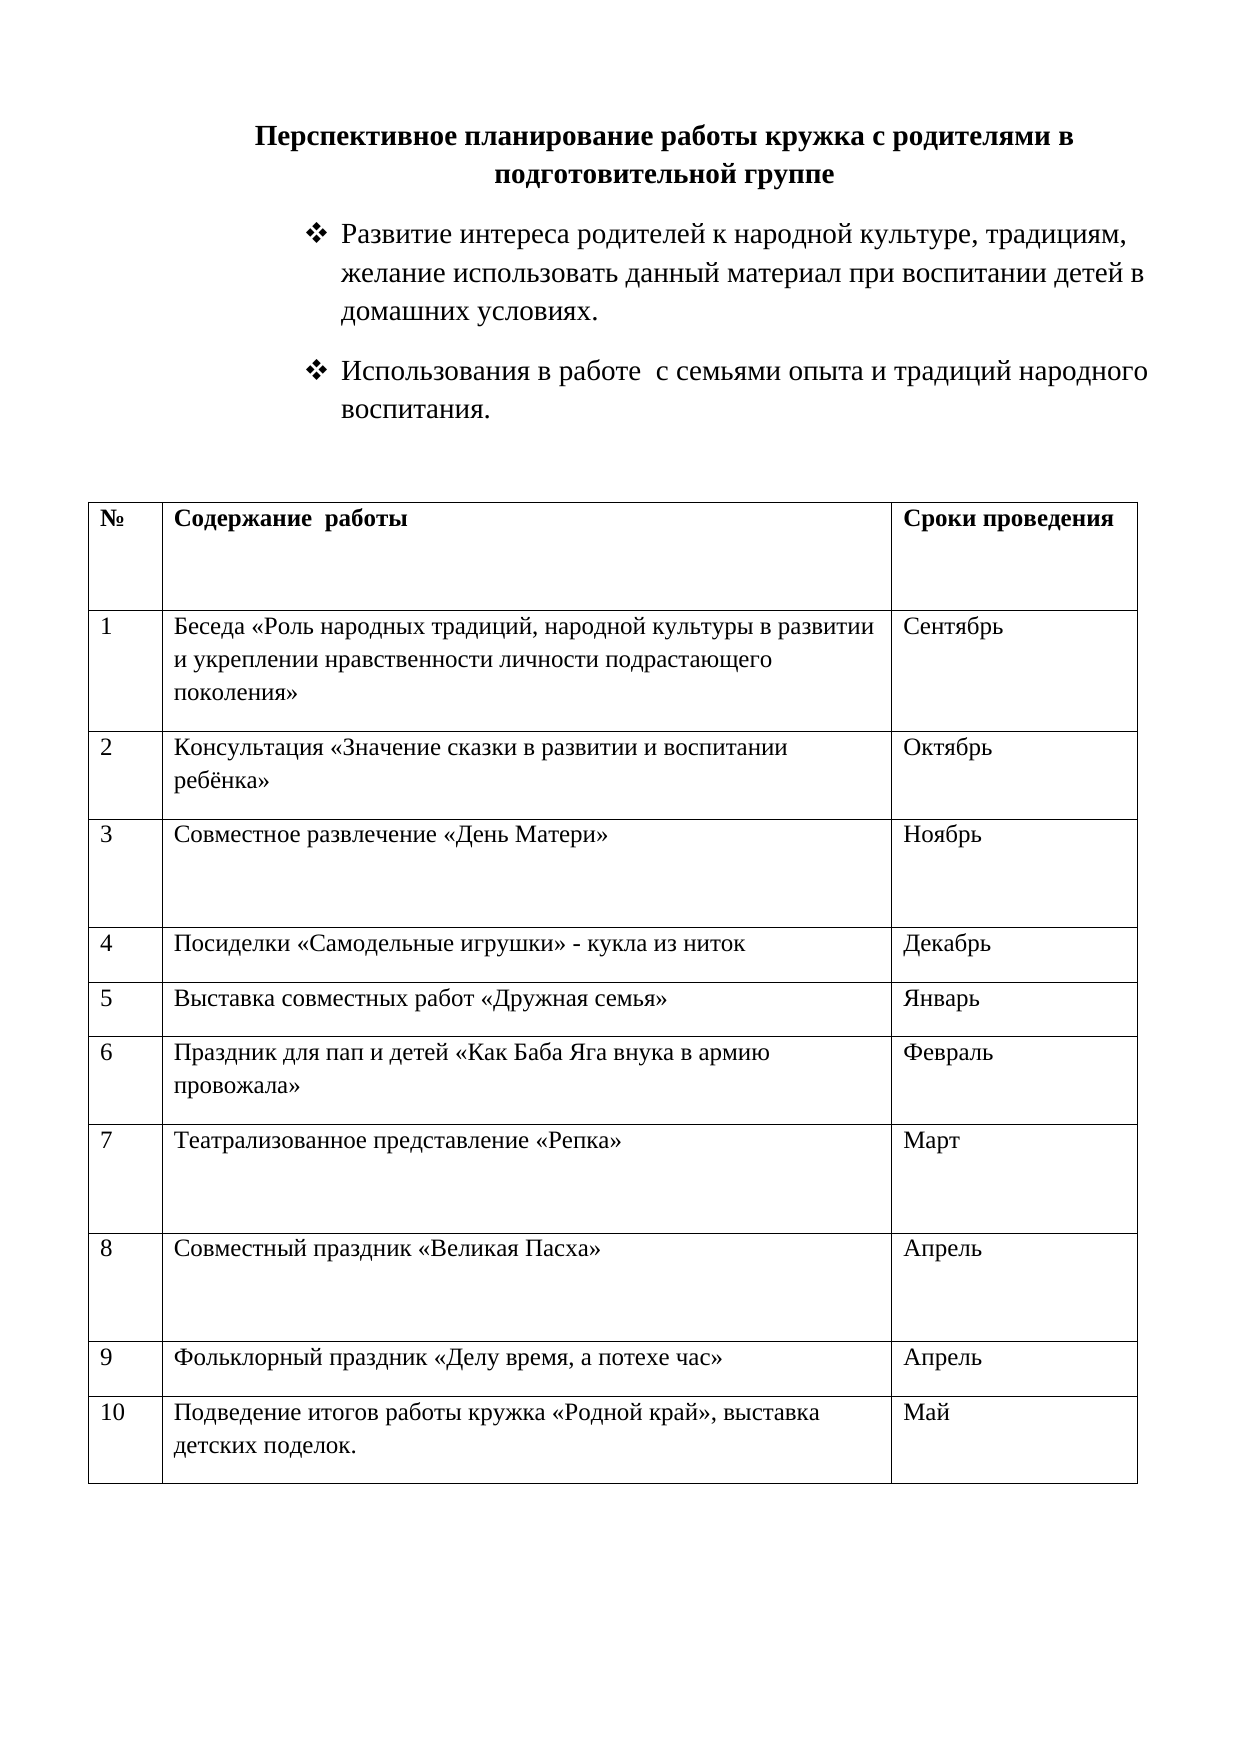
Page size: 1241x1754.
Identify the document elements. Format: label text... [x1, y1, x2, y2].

table_cell Март [892, 1125, 1137, 1232]
table_cell Посиделки «Самодельные игрушки» - кукла из ниток [163, 928, 891, 982]
table_cell Апрель [892, 1234, 1137, 1341]
table_cell 6 [89, 1037, 162, 1124]
list Использования в работе с семьями опыта и традиций народного воспитания. [303, 353, 1152, 425]
table_cell Фольклорный праздник «Делу время, а потехе час» [163, 1342, 891, 1396]
text Перспективное планирование работы кружка с родителями в подготовительной группе [177, 118, 1152, 190]
table_cell Подведение итогов работы кружка «Родной край», выставка детских поделок. [163, 1397, 891, 1483]
table_cell Праздник для пап и детей «Как Баба Яга внука в армию провожала» [163, 1037, 891, 1124]
table_header № [89, 503, 162, 610]
table_cell Май [892, 1397, 1137, 1483]
table_cell Апрель [892, 1342, 1137, 1396]
table_cell 2 [89, 732, 162, 818]
table_cell Совместный праздник «Великая Пасха» [163, 1234, 891, 1341]
table_header Содержание работы [163, 503, 891, 610]
table_cell Выставка совместных работ «Дружная семья» [163, 983, 891, 1036]
table_cell Февраль [892, 1037, 1137, 1124]
table_cell Беседа «Роль народных традиций, народной культуры в развитии и укреплении нравственности личности подрастающего поколения» [163, 611, 891, 731]
table_cell Ноябрь [892, 820, 1137, 927]
table_cell 7 [89, 1125, 162, 1232]
list Развитие интереса родителей к народной культуре, традициям, желание использовать данный материал при воспитании детей в домашних условиях. [303, 216, 1152, 327]
table_cell 5 [89, 983, 162, 1036]
table_cell Совместное развлечение «День Матери» [163, 820, 891, 927]
table_cell 9 [89, 1342, 162, 1396]
table_cell Театрализованное представление «Репка» [163, 1125, 891, 1232]
table_cell Консультация «Значение сказки в развитии и воспитании ребёнка» [163, 732, 891, 818]
table_header Сроки проведения [892, 503, 1137, 610]
table_cell 10 [89, 1397, 162, 1483]
table_cell 8 [89, 1234, 162, 1341]
table_cell 4 [89, 928, 162, 982]
table_cell Январь [892, 983, 1137, 1036]
table_cell Октябрь [892, 732, 1137, 818]
table_cell Декабрь [892, 928, 1137, 982]
table_cell 3 [89, 820, 162, 927]
table_cell Сентябрь [892, 611, 1137, 731]
table_cell 1 [89, 611, 162, 731]
